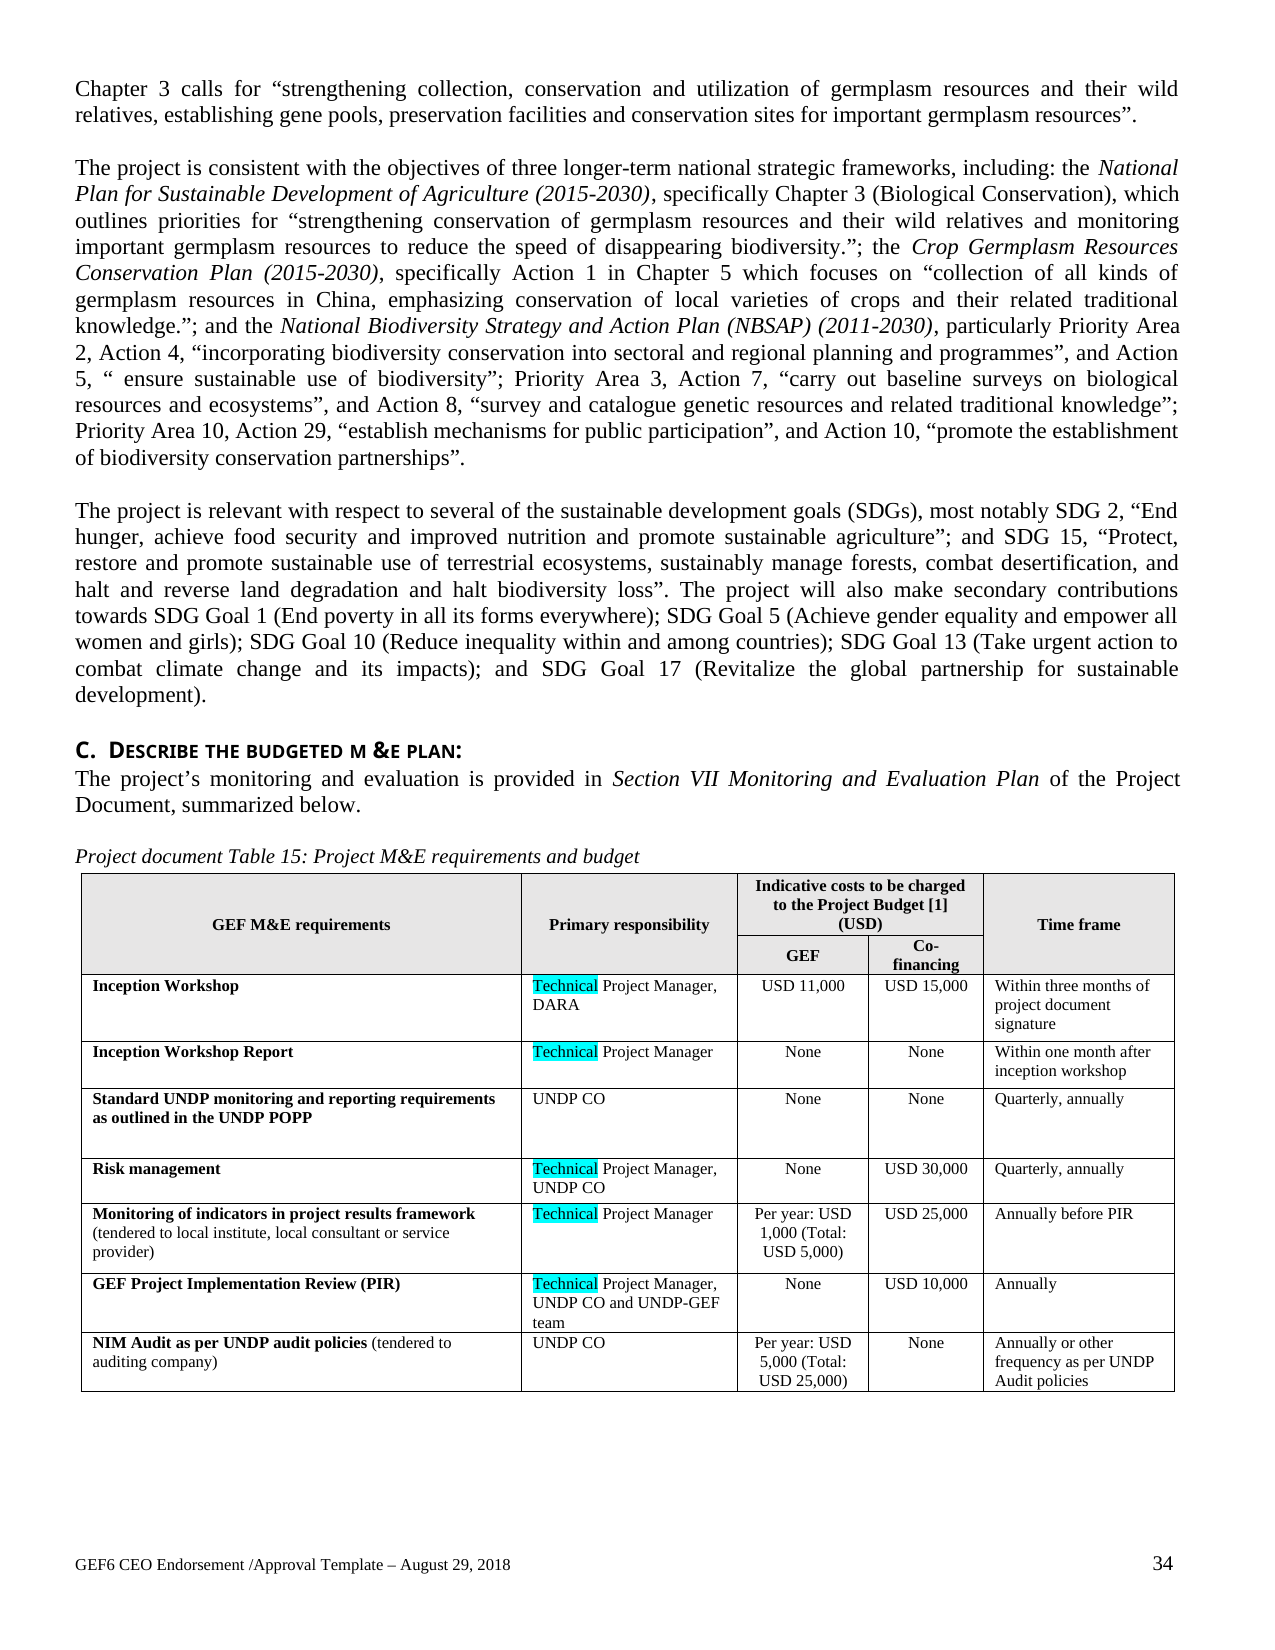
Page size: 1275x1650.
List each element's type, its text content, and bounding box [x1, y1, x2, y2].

table_header Indicative costs to be charged to the Project Budget [1] (USD) [738, 874, 983, 935]
table_cell Per year: USD 1,000 (Total: USD 5,000) [738, 1204, 868, 1273]
table_cell Monitoring of indicators in project results framework (tendered to local institute, local consultant or service provider) [82, 1204, 521, 1273]
table_cell Within three months of project document signature [984, 975, 1174, 1041]
table_cell Technical Project Manager [522, 1042, 737, 1088]
table_cell Risk management [82, 1159, 521, 1203]
table_cell None [738, 1274, 868, 1332]
table_cell Technical Project Manager [522, 1204, 737, 1273]
text Project document Table 15: Project M&E requirements and budget [75, 844, 1181, 868]
text C. Describe the budgeted m &e plan: [75, 734, 1181, 765]
table_cell USD 11,000 [738, 975, 868, 1041]
table_header Primary responsibility [522, 874, 737, 974]
table_cell Within one month after inception workshop [984, 1042, 1174, 1088]
table_cell Technical Project Manager, UNDP CO and UNDP-GEF team [522, 1274, 737, 1332]
table_cell Inception Workshop [82, 975, 521, 1041]
table_cell Quarterly, annually [984, 1089, 1174, 1158]
table_cell USD 10,000 [869, 1274, 983, 1332]
table_cell Annually or other frequency as per UNDP Audit policies [984, 1333, 1174, 1391]
table_cell Co-financing [869, 936, 983, 974]
table_cell UNDP CO [522, 1333, 737, 1391]
text The project is consistent with the objectives of three longer-term national strategic frameworks, including: the National Plan for Sustainable Development of Agriculture (2015-2030), specifically Chapter 3 (Biological Conservation), which outlines priorities for “strengthening conservation of germplasm resources and their wild relatives and monitoring important germplasm resources to reduce the speed of disappearing biodiversity.”; the Crop Germplasm Resources Conservation Plan (2015-2030), specifically Action 1 in Chapter 5 which focuses on “collection of all kinds of germplasm resources in China, emphasizing conservation of local varieties of crops and their related traditional knowledge.”; and the National Biodiversity Strategy and Action Plan (NBSAP) (2011-2030), particularly Priority Area 2, Action 4, “incorporating biodiversity conservation into sectoral and regional planning and programmes”, and Action 5, “ ensure sustainable use of biodiversity”; Priority Area 3, Action 7, “carry out baseline surveys on biological resources and ecosystems”, and Action 8, “survey and catalogue genetic resources and related traditional knowledge”; Priority Area 10, Action 29, “establish mechanisms for public participation”, and Action 10, “promote the establishment of biodiversity conservation partnerships”. [75, 154, 1181, 470]
table_cell None [738, 1159, 868, 1203]
text The project is relevant with respect to several of the sustainable development goals (SDGs), most notably SDG 2, “End hunger, achieve food security and improved nutrition and promote sustainable agriculture”; and SDG 15, “Protect, restore and promote sustainable use of terrestrial ecosystems, sustainably manage forests, combat desertification, and halt and reverse land degradation and halt biodiversity loss”. The project will also make secondary contributions towards SDG Goal 1 (End poverty in all its forms everywhere); SDG Goal 5 (Achieve gender equality and empower all women and girls); SDG Goal 10 (Reduce inequality within and among countries); SDG Goal 13 (Take urgent action to combat climate change and its impacts); and SDG Goal 17 (Revitalize the global partnership for sustainable development). [75, 497, 1181, 707]
table_cell USD 15,000 [869, 975, 983, 1041]
table_cell None [869, 1089, 983, 1158]
table_cell GEF Project Implementation Review (PIR) [82, 1274, 521, 1332]
table_cell Quarterly, annually [984, 1159, 1174, 1203]
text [75, 75, 1181, 128]
table_cell Technical Project Manager, DARA [522, 975, 737, 1041]
text The project’s monitoring and evaluation is provided in Section VII Monitoring and Evaluation Plan of the Project Document, summarized below. [75, 765, 1181, 818]
table_header Time frame [984, 874, 1174, 974]
table_cell Per year: USD 5,000 (Total: USD 25,000) [738, 1333, 868, 1391]
table_cell None [738, 1042, 868, 1088]
table_cell Technical Project Manager, UNDP CO [522, 1159, 737, 1203]
table_cell UNDP CO [522, 1089, 737, 1158]
table_cell USD 25,000 [869, 1204, 983, 1273]
table_cell None [869, 1042, 983, 1088]
table_cell None [869, 1333, 983, 1391]
table_cell None [738, 1089, 868, 1158]
table_cell Inception Workshop Report [82, 1042, 521, 1088]
table_cell GEF [738, 936, 868, 974]
table_cell Annually [984, 1274, 1174, 1332]
table_cell Standard UNDP monitoring and reporting requirements as outlined in the UNDP POPP [82, 1089, 521, 1158]
table_cell NIM Audit as per UNDP audit policies (tendered to auditing company) [82, 1333, 521, 1391]
table_cell Annually before PIR [984, 1204, 1174, 1273]
table_cell USD 30,000 [869, 1159, 983, 1203]
table_header GEF M&E requirements [82, 874, 521, 974]
